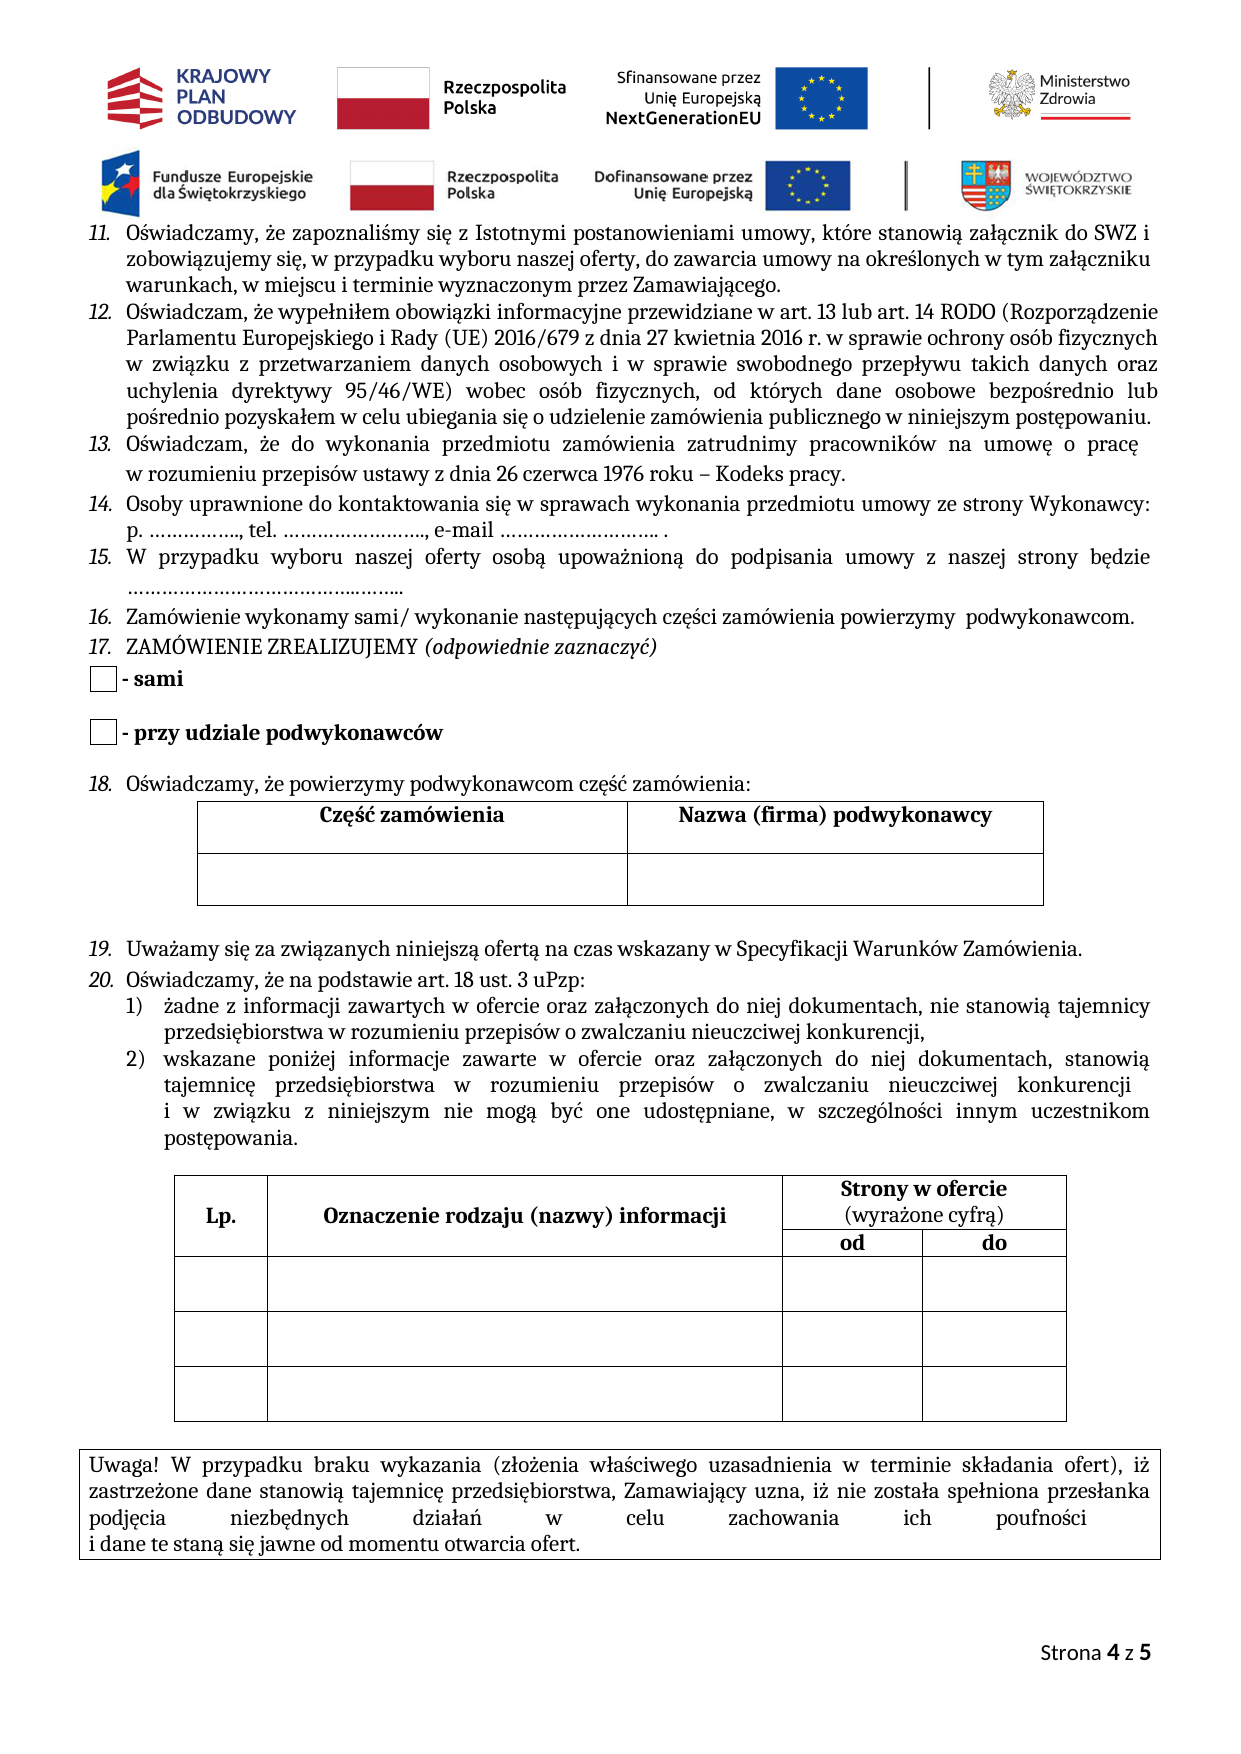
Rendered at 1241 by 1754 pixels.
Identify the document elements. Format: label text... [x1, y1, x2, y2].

picture [88, 41, 1152, 220]
table_cell [268, 1312, 782, 1366]
table_cell [198, 854, 627, 905]
list Zamówienie wykonamy sami/ wykonanie następujących części zamówienia powierzymy podwykonawcom. [89, 604, 1152, 630]
list Osoby uprawnione do kontaktowania się w sprawach wykonania przedmiotu umowy ze strony Wykonawcy: p. ……………., tel. ……………………., e-mail ………………………. . [89, 491, 1152, 543]
table_cell [923, 1312, 1066, 1366]
list Oświadczamy, że na podstawie art. 18 ust. 3 uPzp: [89, 966, 1152, 993]
table_cell od [783, 1230, 922, 1256]
table_cell [175, 1257, 267, 1311]
table_header Strony w ofercie (wyrażone cyfrą) [783, 1176, 1066, 1229]
list W przypadku wyboru naszej oferty osobą upoważnioną do podpisania umowy z naszej strony będzie …………………………………..…….. [89, 543, 1152, 600]
table_cell [923, 1257, 1066, 1311]
list Oświadczamy, że zapoznaliśmy się z Istotnymi postanowieniami umowy, które stanowią załącznik do SWZ i zobowiązujemy się, w przypadku wyboru naszej oferty, do zawarcia umowy na określonych w tym załączniku warunkach, w miejscu i terminie wyznaczonym przez Zamawiającego. [89, 219, 1152, 298]
table_cell [175, 1367, 267, 1421]
table_header Oznaczenie rodzaju (nazwy) informacji [268, 1176, 782, 1256]
list żadne z informacji zawartych w ofercie oraz załączonych do niej dokumentach, nie stanowią tajemnicy przedsiębiorstwa w rozumieniu przepisów o zwalczaniu nieuczciwej konkurencji, [126, 993, 1152, 1046]
table_cell [783, 1367, 922, 1421]
table_cell [268, 1367, 782, 1421]
list Oświadczam, że wypełniłem obowiązki informacyjne przewidziane w art. 13 lub art. 14 RODO (Rozporządzenie Parlamentu Europejskiego i Rady (UE) 2016/679 z dnia 27 kwietnia 2016 r. w sprawie ochrony osób fizycznych w związku z przetwarzaniem danych osobowych i w sprawie swobodnego przepływu takich danych oraz uchylenia dyrektywy 95/46/WE) wobec osób fizycznych, od których dane osobowe bezpośrednio lub pośrednio pozyskałem w celu ubiegania się o udzielenie zamówienia publicznego w niniejszym postępowaniu. [89, 298, 1160, 430]
list Uważamy się za związanych niniejszą ofertą na czas wskazany w Specyfikacji Warunków Zamówienia. [89, 936, 1152, 963]
text - sami [89, 664, 1152, 693]
list Oświadczamy, że powierzymy podwykonawcom część zamówienia: [89, 771, 1152, 797]
table_header Lp. [175, 1176, 267, 1256]
list Oświadczam, że do wykonania przedmiotu zamówienia zatrudnimy pracowników na umowę o pracę w rozumieniu przepisów ustawy z dnia 26 czerwca 1976 roku – Kodeks pracy. [89, 430, 1152, 487]
table_cell do [923, 1230, 1066, 1256]
table_cell [175, 1312, 267, 1366]
table_cell [268, 1257, 782, 1311]
list wskazane poniżej informacje zawarte w ofercie oraz załączonych do niej dokumentach, stanowią tajemnicę przedsiębiorstwa w rozumieniu przepisów o zwalczaniu nieuczciwej konkurencji i w związku z niniejszym nie mogą być one udostępniane, w szczególności innym uczestnikom postępowania. [126, 1046, 1152, 1151]
text Uwaga! W przypadku braku wykazania (złożenia właściwego uzasadnienia w terminie składania ofert), iż zastrzeżone dane stanowią tajemnicę przedsiębiorstwa, Zamawiający uzna, iż nie została spełniona przesłanka podjęcia niezbędnych działań w celu zachowania ich poufności i dane te staną się jawne od momentu otwarcia ofert. [80, 1450, 1160, 1559]
table_header Część zamówienia [198, 802, 627, 853]
table_cell [783, 1312, 922, 1366]
table_cell [923, 1367, 1066, 1421]
list ZAMÓWIENIE ZREALIZUJEMY (odpowiednie zaznaczyć) [89, 634, 1152, 660]
table_cell [628, 854, 1043, 905]
table_header Nazwa (firma) podwykonawcy [628, 802, 1043, 853]
table_cell [783, 1257, 922, 1311]
text - przy udziale podwykonawców [89, 718, 1152, 746]
